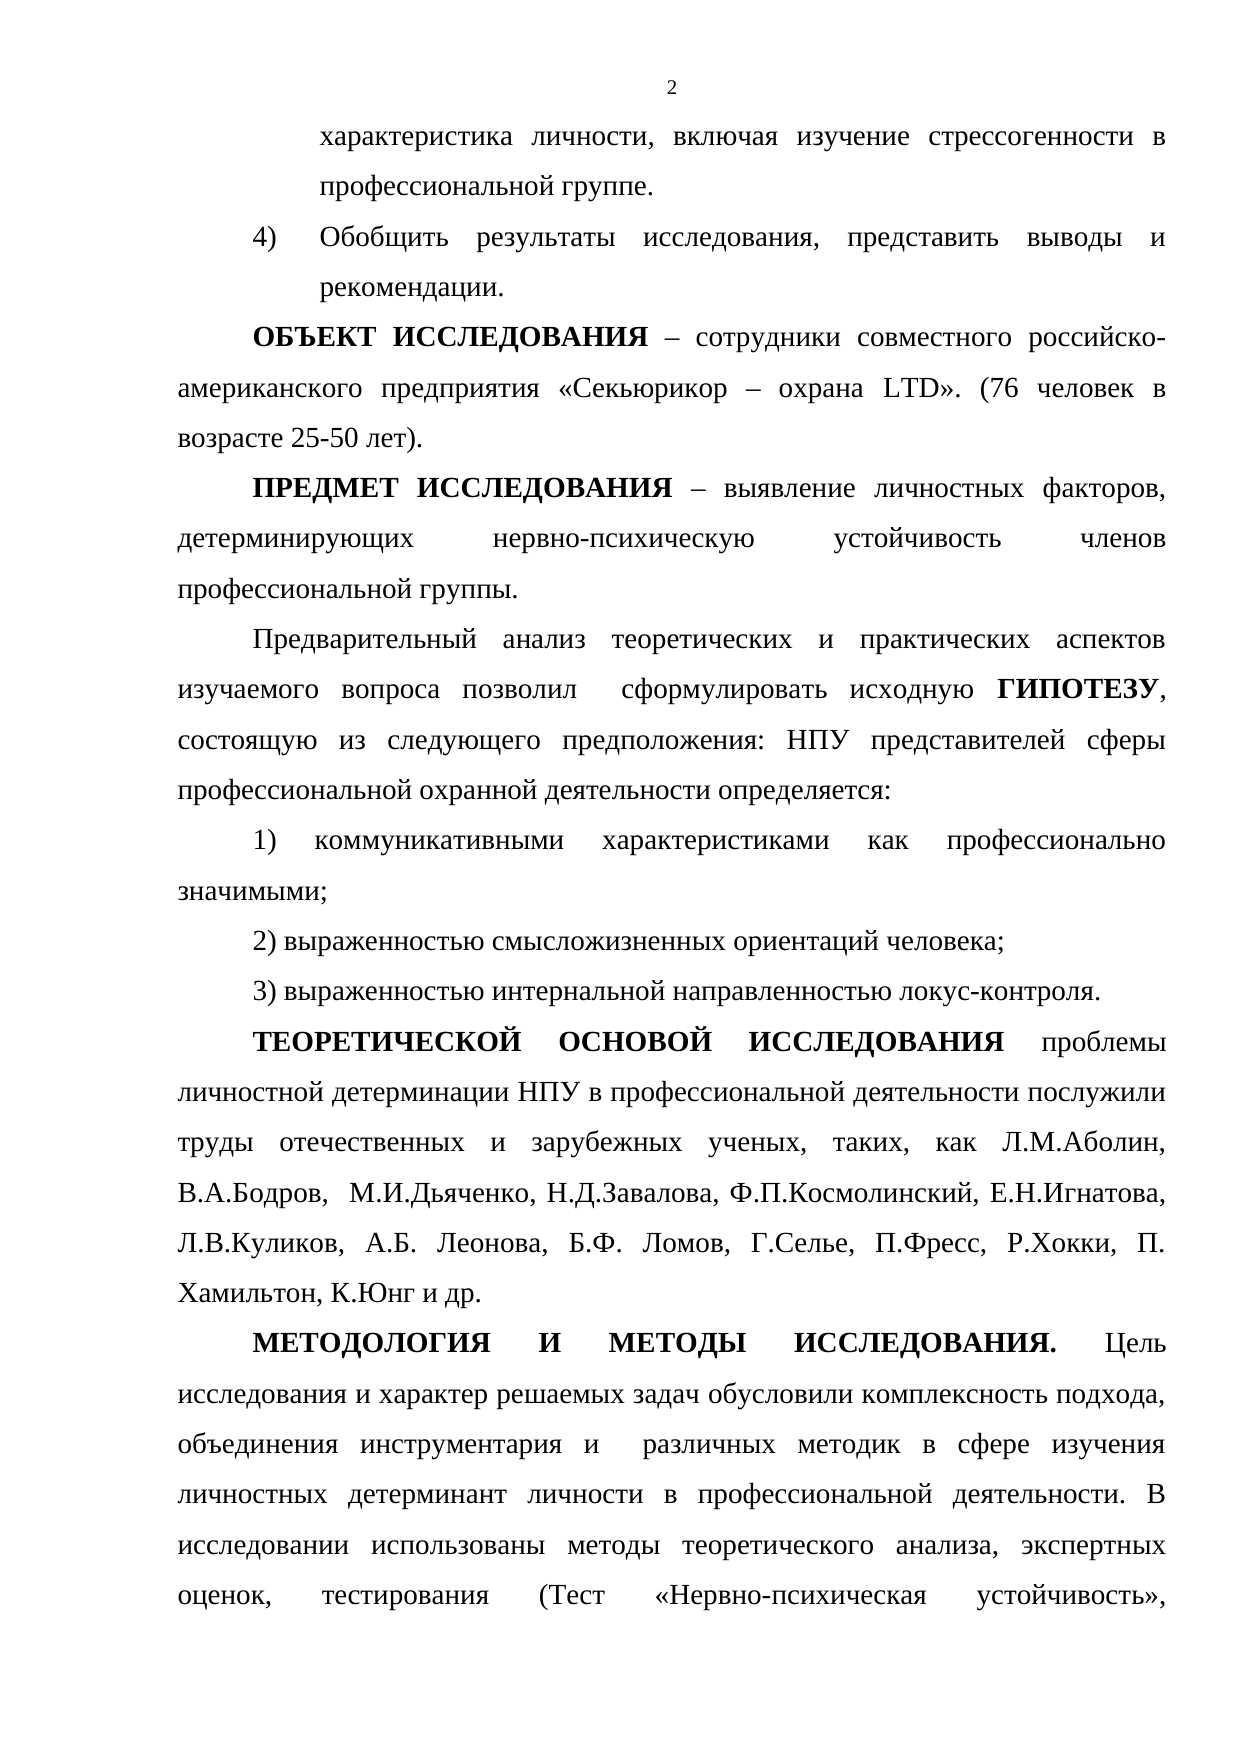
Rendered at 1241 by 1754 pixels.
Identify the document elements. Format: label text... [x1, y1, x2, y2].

text 2) выраженностью смысложизненных ориентаций человека; [177, 923, 1167, 957]
text 3) выраженностью интернальной направленностью локус-контроля. [177, 973, 1167, 1007]
text ПРЕДМЕТ ИССЛЕДОВАНИЯ – выявление личностных факторов, детерминирующих нервно-психическую устойчивость членов профессиональной группы. [177, 470, 1167, 604]
text ТЕОРЕТИЧЕСКОЙ ОСНОВОЙ ИССЛЕДОВАНИЯ проблемы личностной детерминации НПУ в профессиональной деятельности послужили труды отечественных и зарубежных ученых, таких, как Л.М.Аболин, В.А.Бодров, М.И.Дьяченко, Н.Д.Завалова, Ф.П.Космолинский, Е.Н.Игнатова, Л.В.Куликов, А.Б. Леонова, Б.Ф. Ломов, Г.Селье, П.Фресс, Р.Хокки, П. Хамильтон, К.Юнг и др. [177, 1024, 1167, 1309]
list Обобщить результаты исследования, представить выводы и рекомендации. [252, 219, 1167, 303]
text ОБЪЕКТ ИССЛЕДОВАНИЯ – сотрудники совместного российско-американского предприятия «Секьюрикор – охрана LTD». (76 человек в возрасте 25-50 лет). [177, 319, 1167, 453]
text Предварительный анализ теоретических и практических аспектов изучаемого вопроса позволил сформулировать исходную ГИПОТЕЗУ, состоящую из следующего предположения: НПУ представителей сферы профессиональной охранной деятельности определяется: [177, 621, 1167, 806]
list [252, 118, 1167, 202]
text 1) коммуникативными характеристиками как профессионально значимыми; [177, 822, 1167, 906]
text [177, 1326, 1167, 1611]
